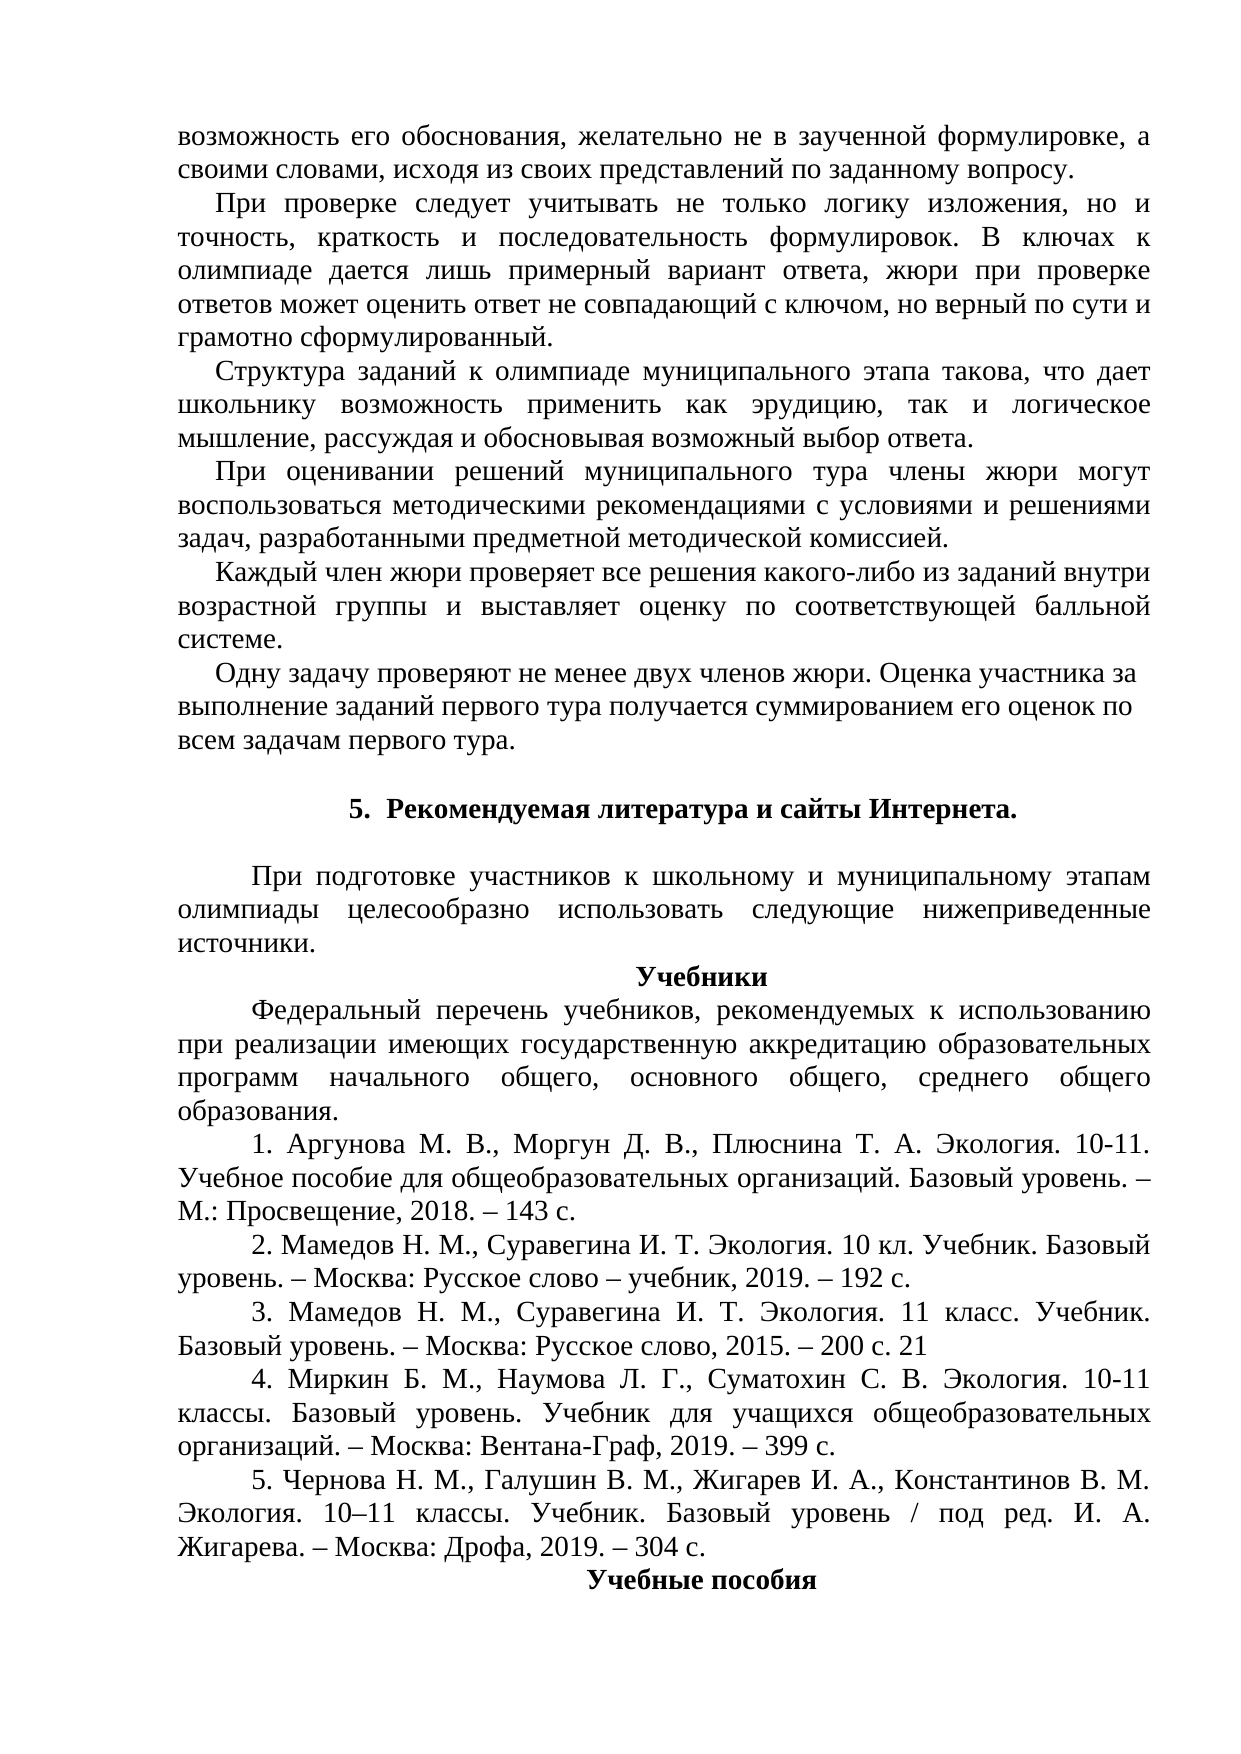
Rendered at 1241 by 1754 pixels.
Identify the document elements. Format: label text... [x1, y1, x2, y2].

text Каждый член жюри проверяет все решения какого-либо из заданий внутри возрастной группы и выставляет оценку по соответствующей балльной системе. [177, 554, 1152, 655]
list Рекомендуемая литература и сайты Интернета. [215, 791, 1152, 824]
text При подготовке участников к школьному и муниципальному этапам олимпиады целесообразно использовать следующие нижеприведенные источники. [177, 858, 1152, 959]
text При оценивании решений муниципального тура члены жюри могут воспользоваться методическими рекомендациями с условиями и решениями задач, разработанными предметной методической комиссией. [177, 453, 1152, 554]
text 2. Мамедов Н. М., Суравегина И. Т. Экология. 10 кл. Учебник. Базовый уровень. – Москва: Русское слово – учебник, 2019. – 192 с. [177, 1227, 1152, 1294]
text 1. Аргунова М. В., Моргун Д. В., Плюснина Т. А. Экология. 10-11. Учебное пособие для общеобразовательных организаций. Базовый уровень. – М.: Просвещение, 2018. – 143 с. [177, 1126, 1152, 1227]
text При проверке следует учитывать не только логику изложения, но и точность, краткость и последовательность формулировок. В ключах к олимпиаде дается лишь примерный вариант ответа, жюри при проверке ответов может оценить ответ не совпадающий с ключом, но верный по сути и грамотно сформулированный. [177, 185, 1152, 353]
text Структура заданий к олимпиаде муниципального этапа такова, что дает школьнику возможность применить как эрудицию, так и логическое мышление, рассуждая и обосновывая возможный выбор ответа. [177, 353, 1152, 453]
text 3. Мамедов Н. М., Суравегина И. Т. Экология. 11 класс. Учебник. Базовый уровень. – Москва: Русское слово, 2015. – 200 с. 21 [177, 1294, 1152, 1361]
text Учебники [177, 959, 1152, 992]
text Учебные пособия [177, 1562, 1152, 1596]
text Одну задачу проверяют не менее двух членов жюри. Оценка участника за выполнение заданий первого тура получается суммированием его оценок по всем задачам первого тура. [177, 655, 1152, 755]
text Федеральный перечень учебников, рекомендуемых к использованию при реализации имеющих государственную аккредитацию образовательных программ начального общего, основного общего, среднего общего образования. [177, 992, 1152, 1126]
text 5. Чернова Н. М., Галушин В. М., Жигарев И. А., Константинов В. М. Экология. 10–11 классы. Учебник. Базовый уровень / под ред. И. А. Жигарева. – Москва: Дрофа, 2019. – 304 с. [177, 1462, 1152, 1562]
text 4. Миркин Б. М., Наумова Л. Г., Суматохин С. В. Экология. 10-11 классы. Базовый уровень. Учебник для учащихся общеобразовательных организаций. – Москва: Вентана-Граф, 2019. – 399 с. [177, 1361, 1152, 1462]
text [177, 118, 1152, 185]
